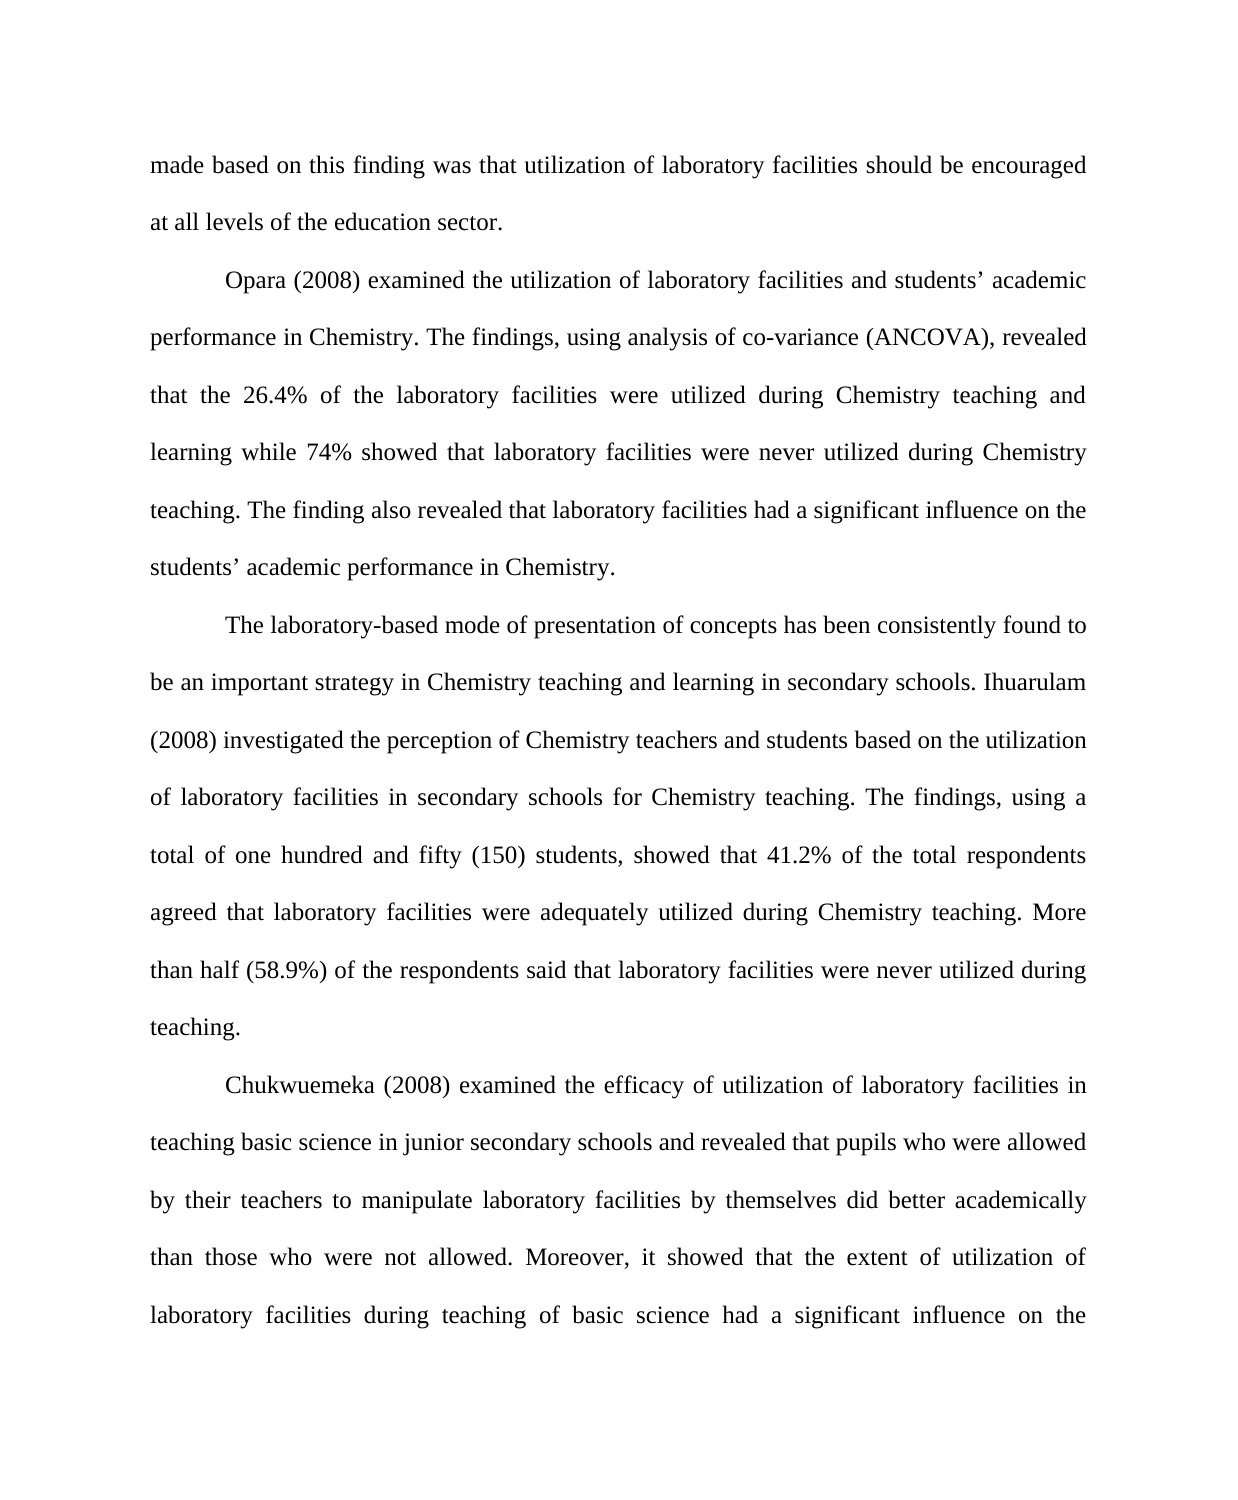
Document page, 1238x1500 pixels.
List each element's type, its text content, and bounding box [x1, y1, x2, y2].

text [150, 1070, 1087, 1329]
text Opara (2008) examined the utilization of laboratory facilities and students’ academic performance in Chemistry. The findings, using analysis of co-variance (ANCOVA), revealed that the 26.4% of the laboratory facilities were utilized during Chemistry teaching and learning while 74% showed that laboratory facilities were never utilized during Chemistry teaching. The finding also revealed that laboratory facilities had a significant influence on the students’ academic performance in Chemistry. [150, 265, 1087, 581]
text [150, 150, 1087, 236]
text The laboratory-based mode of presentation of concepts has been consistently found to be an important strategy in Chemistry teaching and learning in secondary schools. Ihuarulam (2008) investigated the perception of Chemistry teachers and students based on the utilization of laboratory facilities in secondary schools for Chemistry teaching. The findings, using a total of one hundred and fifty (150) students, showed that 41.2% of the total respondents agreed that laboratory facilities were adequately utilized during Chemistry teaching. More than half (58.9%) of the respondents said that laboratory facilities were never utilized during teaching. [150, 610, 1087, 1041]
